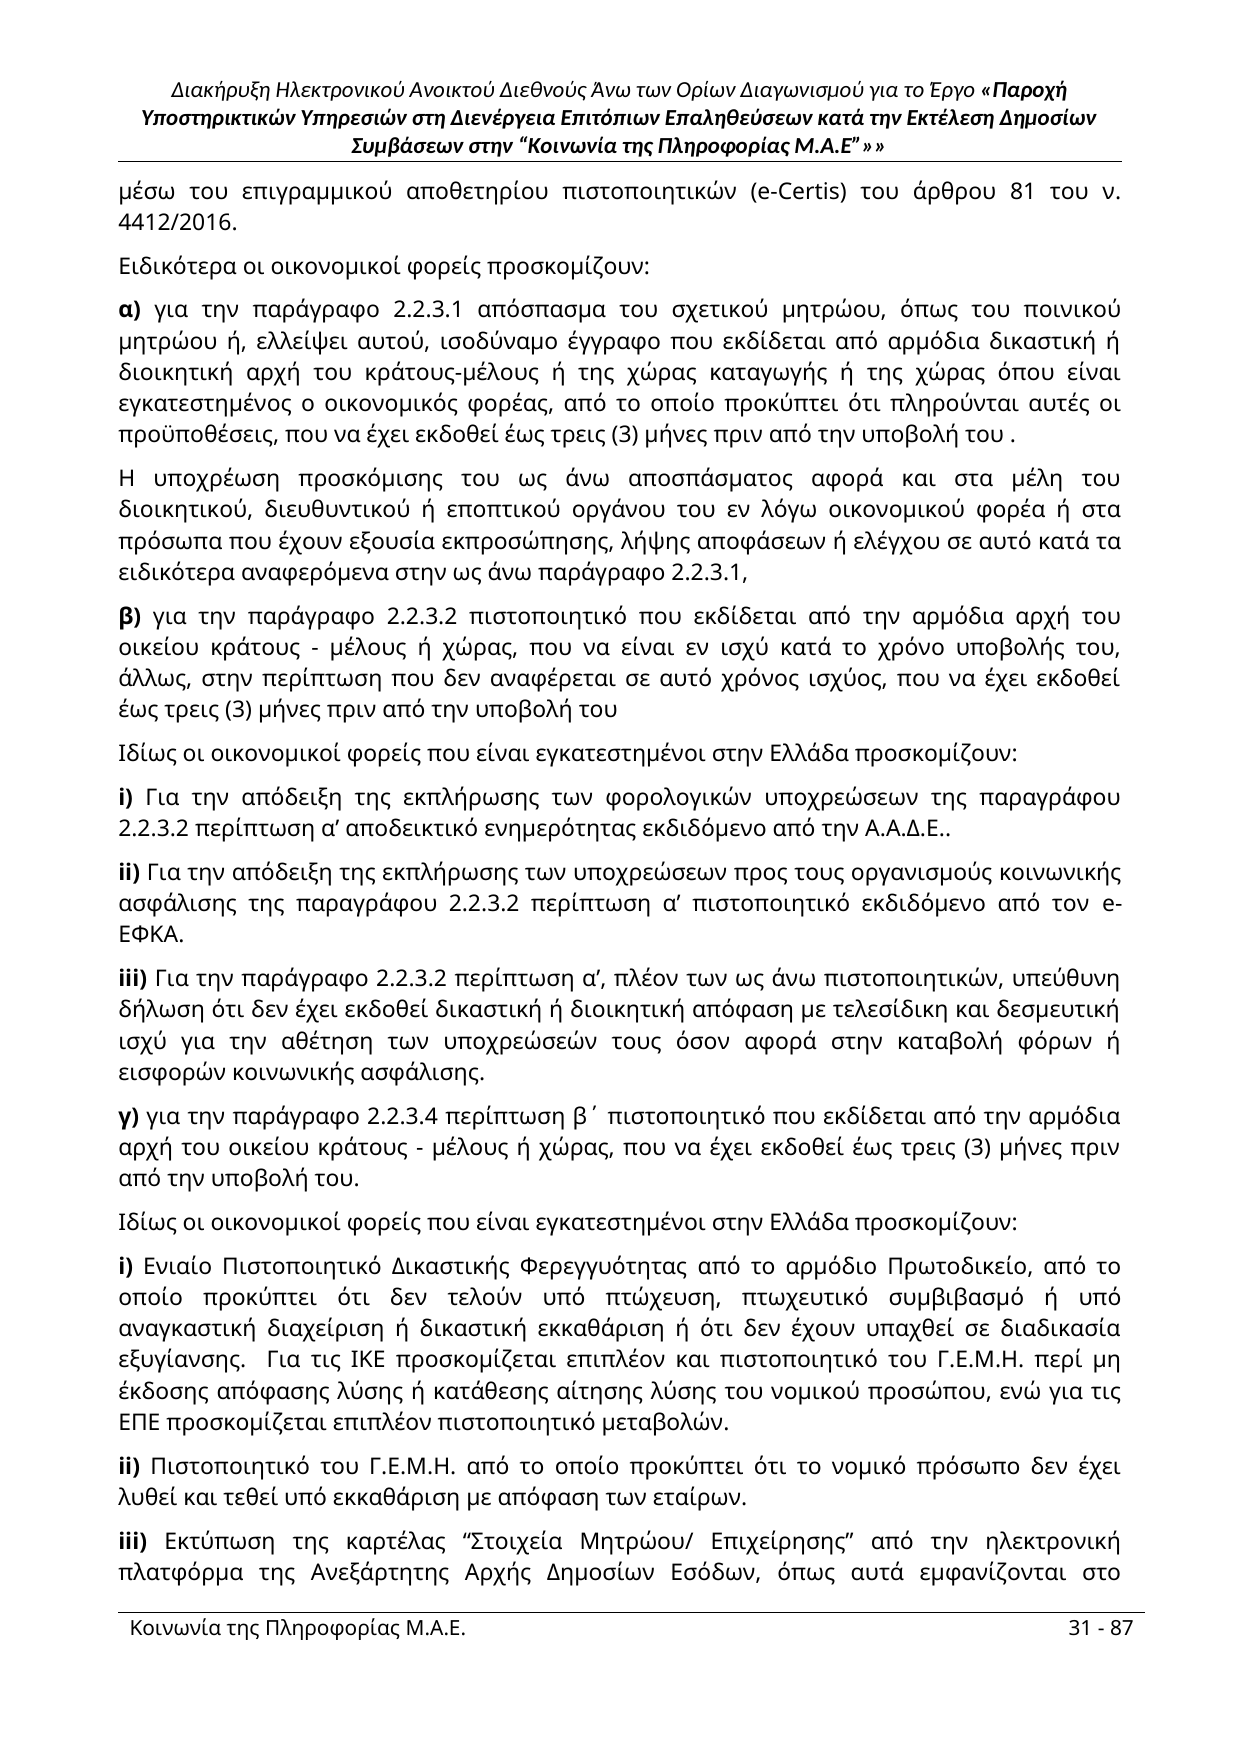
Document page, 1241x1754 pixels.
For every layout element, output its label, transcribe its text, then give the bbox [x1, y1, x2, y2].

text ii) Για την απόδειξη της εκπλήρωσης των υποχρεώσεων προς τους οργανισμούς κοινωνικής ασφάλισης της παραγράφου 2.2.3.2 περίπτωση α’ πιστοποιητικό εκδιδόμενο από τον e-ΕΦΚΑ. [118, 856, 1122, 950]
text Ιδίως οι οικονομικοί φορείς που είναι εγκατεστημένοι στην Ελλάδα προσκομίζουν: [118, 1206, 1122, 1237]
text α) για την παράγραφο 2.2.3.1 απόσπασμα του σχετικού μητρώου, όπως του ποινικού μητρώου ή, ελλείψει αυτού, ισοδύναμο έγγραφο που εκδίδεται από αρμόδια δικαστική ή διοικητική αρχή του κράτους-μέλους ή της χώρας καταγωγής ή της χώρας όπου είναι εγκατεστημένος ο οικονομικός φορέας, από το οποίο προκύπτει ότι πληρούνται αυτές οι προϋποθέσεις, που να έχει εκδοθεί έως τρεις (3) μήνες πριν από την υποβολή του . [118, 293, 1122, 450]
text iii) Για την παράγραφο 2.2.3.2 περίπτωση α’, πλέον των ως άνω πιστοποιητικών, υπεύθυνη δήλωση ότι δεν έχει εκδοθεί δικαστική ή διοικητική απόφαση με τελεσίδικη και δεσμευτική ισχύ για την αθέτηση των υποχρεώσεών τους όσον αφορά στην καταβολή φόρων ή εισφορών κοινωνικής ασφάλισης. [118, 962, 1122, 1087]
text Η υποχρέωση προσκόμισης του ως άνω αποσπάσματος αφορά και στα μέλη του διοικητικού, διευθυντικού ή εποπτικού οργάνου του εν λόγω οικονομικού φορέα ή στα πρόσωπα που έχουν εξουσία εκπροσώπησης, λήψης αποφάσεων ή ελέγχου σε αυτό κατά τα ειδικότερα αναφερόμενα στην ως άνω παράγραφο 2.2.3.1, [118, 462, 1122, 587]
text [118, 1525, 1122, 1587]
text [118, 175, 1122, 237]
text i) Ενιαίο Πιστοποιητικό Δικαστικής Φερεγγυότητας από το αρμόδιο Πρωτοδικείο, από το οποίο προκύπτει ότι δεν τελούν υπό πτώχευση, πτωχευτικό συμβιβασμό ή υπό αναγκαστική διαχείριση ή δικαστική εκκαθάριση ή ότι δεν έχουν υπαχθεί σε διαδικασία εξυγίανσης. Για τις ΙΚΕ προσκομίζεται επιπλέον και πιστοποιητικό του Γ.Ε.Μ.Η. περί μη έκδοσης απόφασης λύσης ή κατάθεσης αίτησης λύσης του νομικού προσώπου, ενώ για τις ΕΠΕ προσκομίζεται επιπλέον πιστοποιητικό μεταβολών. [118, 1250, 1122, 1437]
text ii) Πιστοποιητικό του Γ.Ε.Μ.Η. από το οποίο προκύπτει ότι το νομικό πρόσωπο δεν έχει λυθεί και τεθεί υπό εκκαθάριση με απόφαση των εταίρων. [118, 1450, 1122, 1512]
text Ειδικότερα οι οικονομικοί φορείς προσκομίζουν: [118, 250, 1122, 281]
text Ιδίως οι οικονομικοί φορείς που είναι εγκατεστημένοι στην Ελλάδα προσκομίζουν: [118, 737, 1122, 768]
text γ) για την παράγραφο 2.2.3.4 περίπτωση β΄ πιστοποιητικό που εκδίδεται από την αρμόδια αρχή του οικείου κράτους - μέλους ή χώρας, που να έχει εκδοθεί έως τρεις (3) μήνες πριν από την υποβολή του. [118, 1100, 1122, 1193]
text i) Για την απόδειξη της εκπλήρωσης των φορολογικών υποχρεώσεων της παραγράφου 2.2.3.2 περίπτωση α’ αποδεικτικό ενημερότητας εκδιδόμενο από την Α.Α.Δ.Ε.. [118, 781, 1122, 843]
text β) για την παράγραφο 2.2.3.2 πιστοποιητικό που εκδίδεται από την αρμόδια αρχή του οικείου κράτους - μέλους ή χώρας, που να είναι εν ισχύ κατά το χρόνο υποβολής του, άλλως, στην περίπτωση που δεν αναφέρεται σε αυτό χρόνος ισχύος, που να έχει εκδοθεί έως τρεις (3) μήνες πριν από την υποβολή του [118, 600, 1122, 725]
